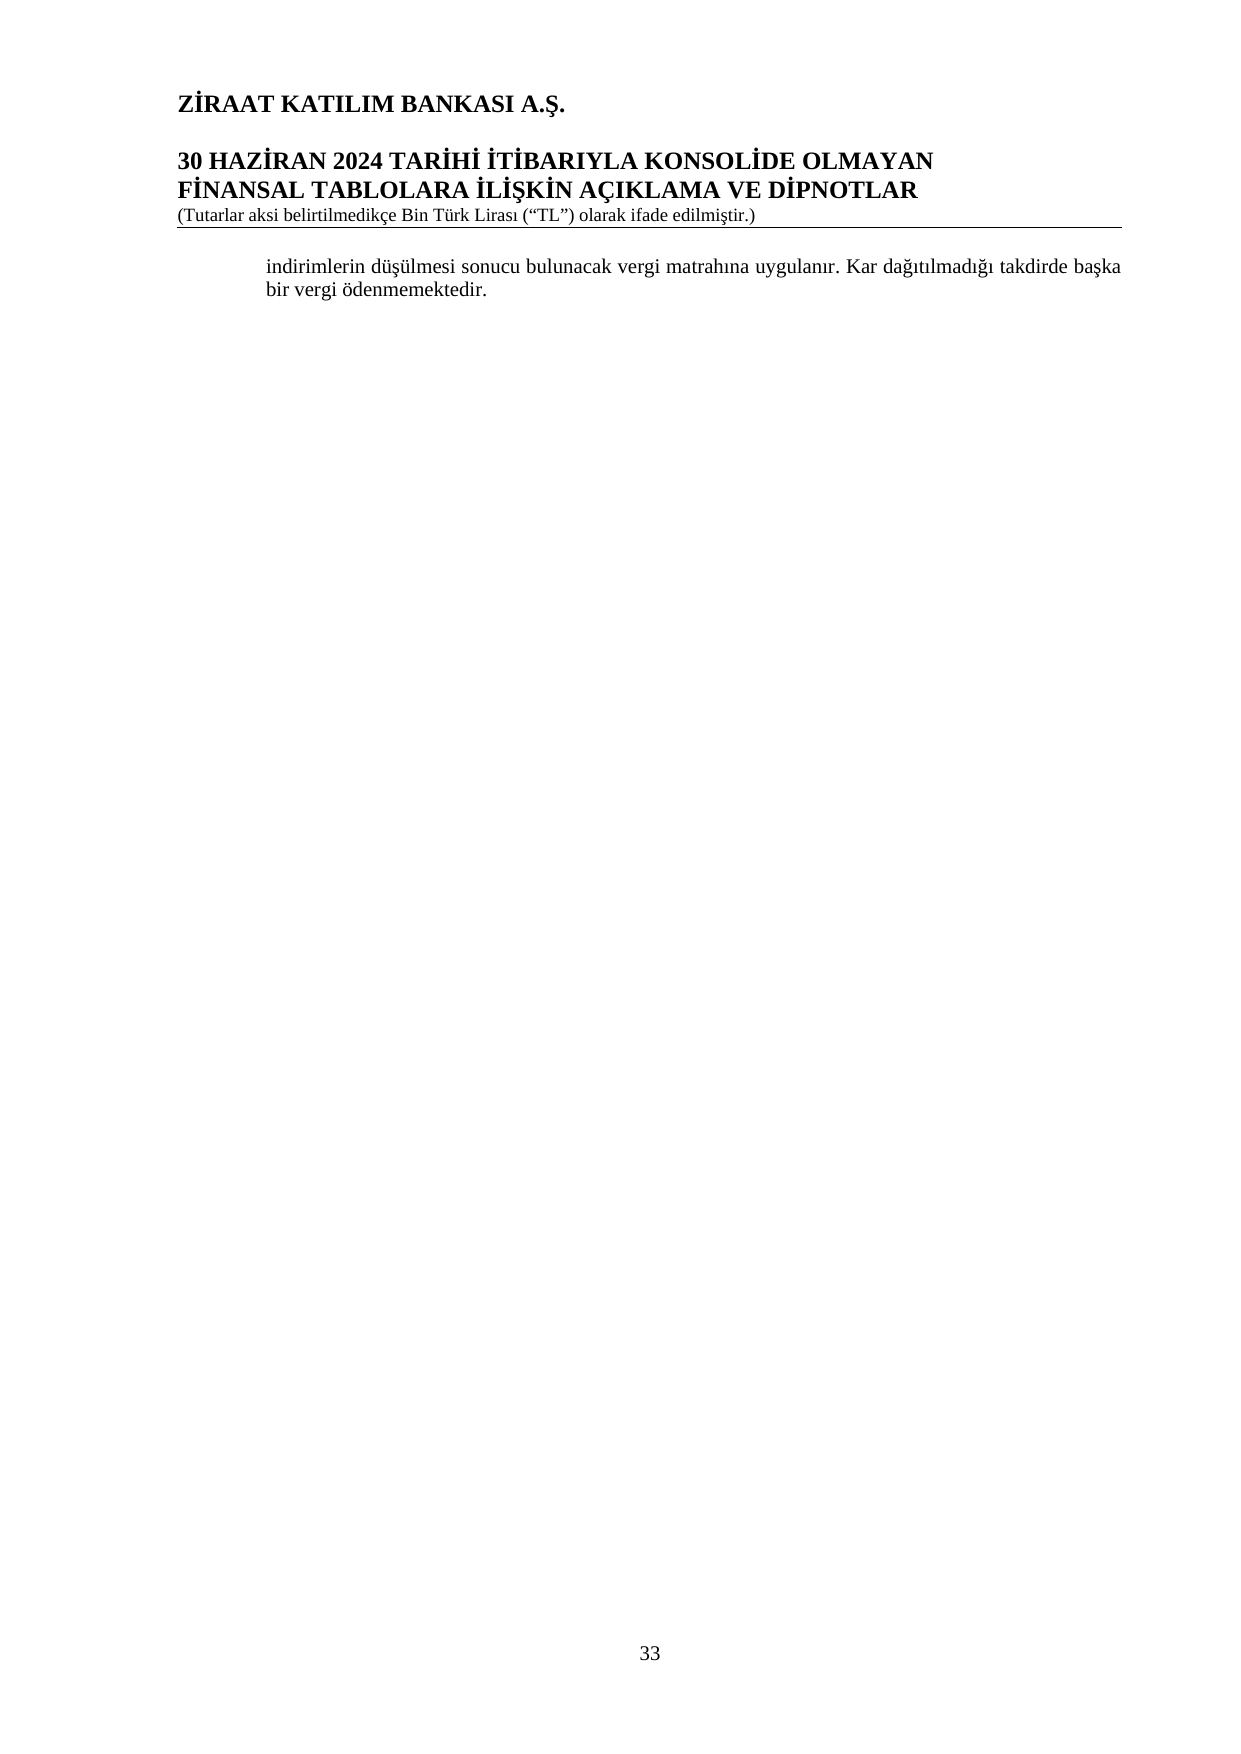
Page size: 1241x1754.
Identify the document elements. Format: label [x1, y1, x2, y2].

text [266, 255, 1122, 301]
